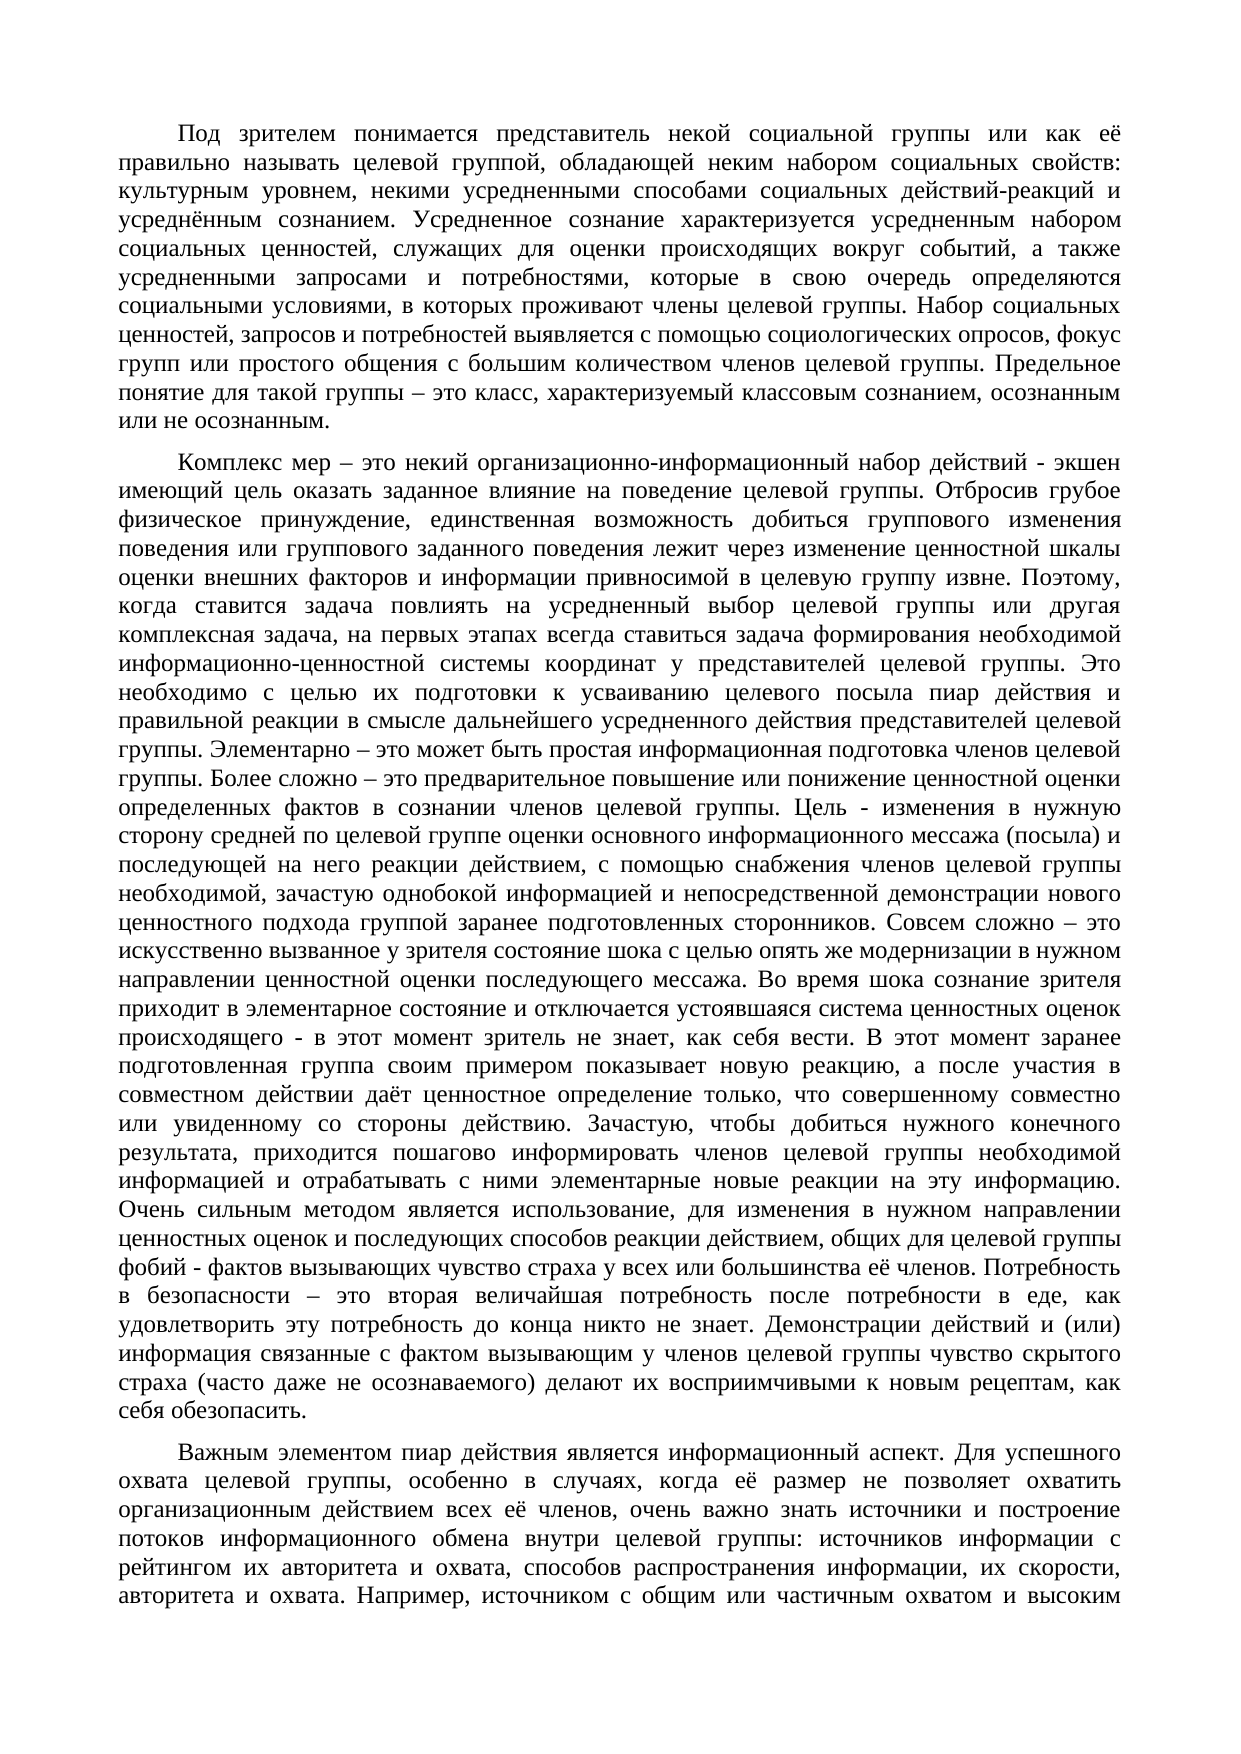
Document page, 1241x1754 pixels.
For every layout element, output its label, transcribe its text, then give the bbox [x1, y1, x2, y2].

text Под зрителем понимается представитель некой социальной группы или как её правильно называть целевой группой, обладающей неким набором социальных свойств: культурным уровнем, некими усредненными способами социальных действий-реакций и усреднённым сознанием. Усредненное сознание характеризуется усредненным набором социальных ценностей, служащих для оценки происходящих вокруг событий, а также усредненными запросами и потребностями, которые в свою очередь определяются социальными условиями, в которых проживают члены целевой группы. Набор социальных ценностей, запросов и потребностей выявляется с помощью социологических опросов, фокус групп или простого общения с большим количеством членов целевой группы. Предельное понятие для такой группы – это класс, характеризуемый классовым сознанием, осознанным или не осознанным. [118, 118, 1122, 434]
text Комплекс мер – это некий организационно-информационный набор действий - экшен имеющий цель оказать заданное влияние на поведение целевой группы. Отбросив грубое физическое принуждение, единственная возможность добиться группового изменения поведения или группового заданного поведения лежит через изменение ценностной шкалы оценки внешних факторов и информации привносимой в целевую группу извне. Поэтому, когда ставится задача повлиять на усредненный выбор целевой группы или другая комплексная задача, на первых этапах всегда ставиться задача формирования необходимой информационно-ценностной системы координат у представителей целевой группы. Это необходимо с целью их подготовки к усваиванию целевого посыла пиар действия и правильной реакции в смысле дальнейшего усредненного действия представителей целевой группы. Элементарно – это может быть простая информационная подготовка членов целевой группы. Более сложно – это предварительное повышение или понижение ценностной оценки определенных фактов в сознании членов целевой группы. Цель - изменения в нужную сторону средней по целевой группе оценки основного информационного мессажа (посыла) и последующей на него реакции действием, с помощью снабжения членов целевой группы необходимой, зачастую однобокой информацией и непосредственной демонстрации нового ценностного подхода группой заранее подготовленных сторонников. Совсем сложно – это искусственно вызванное у зрителя состояние шока с целью опять же модернизации в нужном направлении ценностной оценки последующего мессажа. Во время шока сознание зрителя приходит в элементарное состояние и отключается устоявшаяся система ценностных оценок происходящего - в этот момент зритель не знает, как себя вести. В этот момент заранее подготовленная группа своим примером показывает новую реакцию, а после участия в совместном действии даёт ценностное определение только, что совершенному совместно или увиденному со стороны действию. Зачастую, чтобы добиться нужного конечного результата, приходится пошагово информировать членов целевой группы необходимой информацией и отрабатывать с ними элементарные новые реакции на эту информацию. Очень сильным методом является использование, для изменения в нужном направлении ценностных оценок и последующих способов реакции действием, общих для целевой группы фобий - фактов вызывающих чувство страха у всех или большинства её членов. Потребность в безопасности – это вторая величайшая потребность после потребности в еде, как удовлетворить эту потребность до конца никто не знает. Демонстрации действий и (или) информация связанные с фактом вызывающим у членов целевой группы чувство скрытого страха (часто даже не осознаваемого) делают их восприимчивыми к новым рецептам, как себя обезопасить. [118, 447, 1122, 1424]
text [118, 1437, 1122, 1609]
